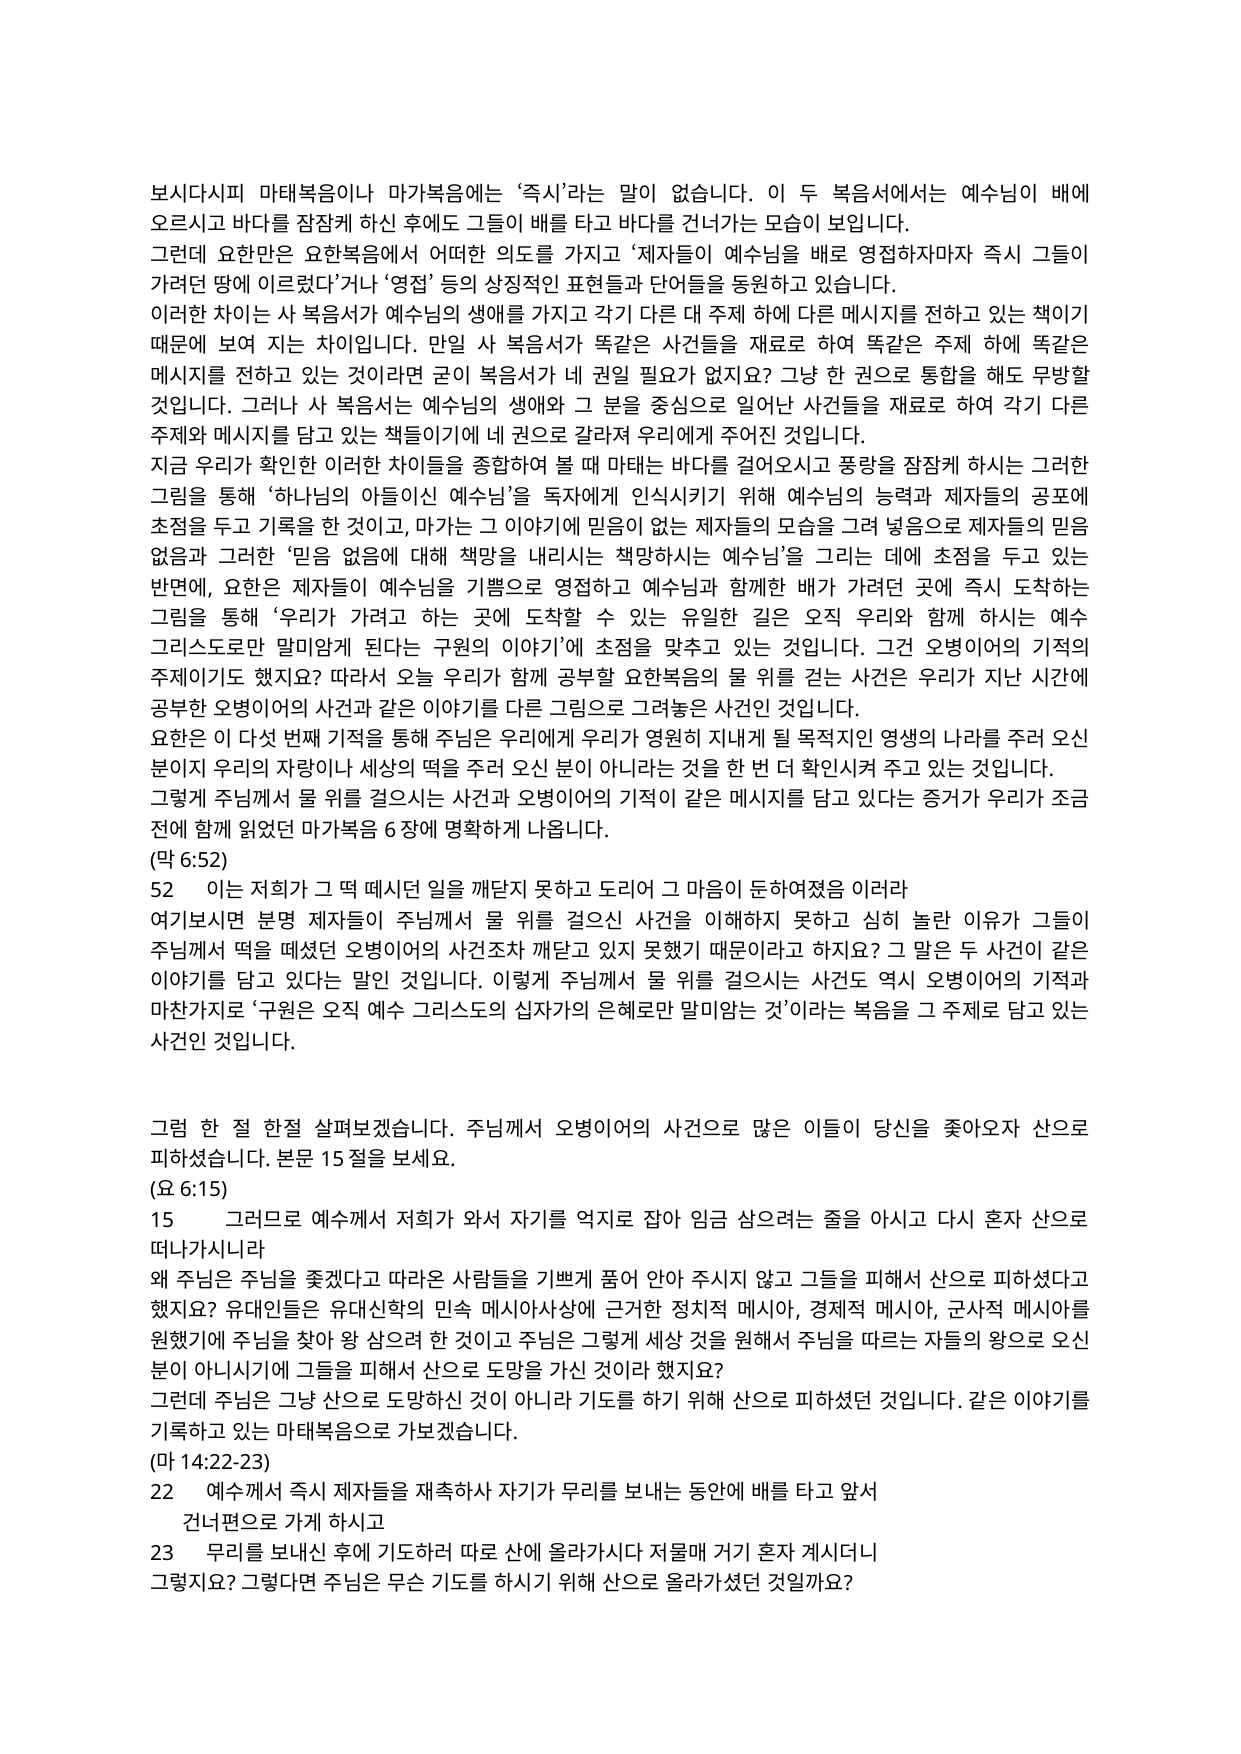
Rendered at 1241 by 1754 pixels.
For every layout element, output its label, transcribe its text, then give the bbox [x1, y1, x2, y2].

text (막6:52) [150, 843, 1090, 873]
text 이러한 차이는 사 복음서가 예수님의 생애를 가지고 각기 다른 대 주제 하에 다른 메시지를 전하고 있는 책이기 때문에 보여 지는 차이입니다. 만일 사 복음서가 똑같은 사건들을 재료로 하여 똑같은 주제 하에 똑같은 메시지를 전하고 있는 것이라면 굳이 복음서가 네 권일 필요가 없지요? 그냥 한 권으로 통합을 해도 무방할 것입니다. 그러나 사 복음서는 예수님의 생애와 그 분을 중심으로 일어난 사건들을 재료로 하여 각기 다른 주제와 메시지를 담고 있는 책들이기에 네 권으로 갈라져 우리에게 주어진 것입니다. [150, 298, 1090, 450]
text 왜 주님은 주님을 좇겠다고 따라온 사람들을 기쁘게 품어 안아 주시지 않고 그들을 피해서 산으로 피하셨다고 했지요? 유대인들은 유대신학의 민속 메시아사상에 근거한 정치적 메시아, 경제적 메시아, 군사적 메시아를 원했기에 주님을 찾아 왕 삼으려 한 것이고 주님은 그렇게 세상 것을 원해서 주님을 따르는 자들의 왕으로 오신 분이 아니시기에 그들을 피해서 산으로 도망을 가신 것이라 했지요? [150, 1263, 1090, 1384]
text 22 예수께서 즉시 제자들을 재촉하사 자기가 무리를 보내는 동안에 배를 타고 앞서 [150, 1476, 1090, 1506]
text 요한은 이 다섯 번째 기적을 통해 주님은 우리에게 우리가 영원히 지내게 될 목적지인 영생의 나라를 주러 오신 분이지 우리의 자랑이나 세상의 떡을 주러 오신 분이 아니라는 것을 한 번 더 확인시켜 주고 있는 것입니다. [150, 722, 1090, 783]
text (요6:15) [150, 1173, 1090, 1203]
text 15 그러므로 예수께서 저희가 와서 자기를 억지로 잡아 임금 삼으려는 줄을 아시고 다시 혼자 산으로 떠나가시니라 [150, 1203, 1090, 1263]
text 그렇게 주님께서 물 위를 걸으시는 사건과 오병이어의 기적이 같은 메시지를 담고 있다는 증거가 우리가 조금 전에 함께 읽었던 마가복음 6장에 명확하게 나옵니다. [150, 783, 1090, 843]
text 그럼 한 절 한절 살펴보겠습니다. 주님께서 오병이어의 사건으로 많은 이들이 당신을 좇아오자 산으로 피하셨습니다. 본문 15절을 보세요. [150, 1112, 1090, 1173]
text 23 무리를 보내신 후에 기도하러 따로 산에 올라가시다 저물매 거기 혼자 계시더니 [150, 1536, 1090, 1566]
text 52 이는 저희가 그 떡 떼시던 일을 깨닫지 못하고 도리어 그 마음이 둔하여졌음 이러라 [150, 873, 1090, 904]
text 여기보시면 분명 제자들이 주님께서 물 위를 걸으신 사건을 이해하지 못하고 심히 놀란 이유가 그들이 주님께서 떡을 떼셨던 오병이어의 사건조차 깨닫고 있지 못했기 때문이라고 하지요? 그 말은 두 사건이 같은 이야기를 담고 있다는 말인 것입니다. 이렇게 주님께서 물 위를 걸으시는 사건도 역시 오병이어의 기적과 마찬가지로 ‘구원은 오직 예수 그리스도의 십자가의 은혜로만 말미암는 것’이라는 복음을 그 주제로 담고 있는 사건인 것입니다. [150, 904, 1090, 1055]
text 그런데 주님은 그냥 산으로 도망하신 것이 아니라 기도를 하기 위해 산으로 피하셨던 것입니다. 같은 이야기를 기록하고 있는 마태복음으로 가보겠습니다. [150, 1384, 1090, 1445]
text (마14:22-23) [150, 1445, 1090, 1476]
text 그런데 요한만은 요한복음에서 어떠한 의도를 가지고 ‘제자들이 예수님을 배로 영접하자마자 즉시 그들이 가려던 땅에 이르렀다’거나 ‘영접’ 등의 상징적인 표현들과 단어들을 동원하고 있습니다. [150, 238, 1090, 298]
text 건너편으로 가게 하시고 [150, 1506, 1090, 1536]
text 보시다시피 마태복음이나 마가복음에는 ‘즉시’라는 말이 없습니다. 이 두 복음서에서는 예수님이 배에 오르시고 바다를 잠잠케 하신 후에도 그들이 배를 타고 바다를 건너가는 모습이 보입니다. [150, 177, 1090, 238]
text 그렇지요? 그렇다면 주님은 무슨 기도를 하시기 위해 산으로 올라가셨던 것일까요? [150, 1566, 1090, 1597]
text 지금 우리가 확인한 이러한 차이들을 종합하여 볼 때 마태는 바다를 걸어오시고 풍랑을 잠잠케 하시는 그러한 그림을 통해 ‘하나님의 아들이신 예수님’을 독자에게 인식시키기 위해 예수님의 능력과 제자들의 공포에 초점을 두고 기록을 한 것이고, 마가는 그 이야기에 믿음이 없는 제자들의 모습을 그려 넣음으로 제자들의 믿음 없음과 그러한 ‘믿음 없음에 대해 책망을 내리시는 책망하시는 예수님’을 그리는 데에 초점을 두고 있는 반면에, 요한은 제자들이 예수님을 기쁨으로 영접하고 예수님과 함께한 배가 가려던 곳에 즉시 도착하는 그림을 통해 ‘우리가 가려고 하는 곳에 도착할 수 있는 유일한 길은 오직 우리와 함께 하시는 예수 그리스도로만 말미암게 된다는 구원의 이야기’에 초점을 맞추고 있는 것입니다. 그건 오병이어의 기적의 주제이기도 했지요? 따라서 오늘 우리가 함께 공부할 요한복음의 물 위를 걷는 사건은 우리가 지난 시간에 공부한 오병이어의 사건과 같은 이야기를 다른 그림으로 그려놓은 사건인 것입니다. [150, 450, 1090, 722]
